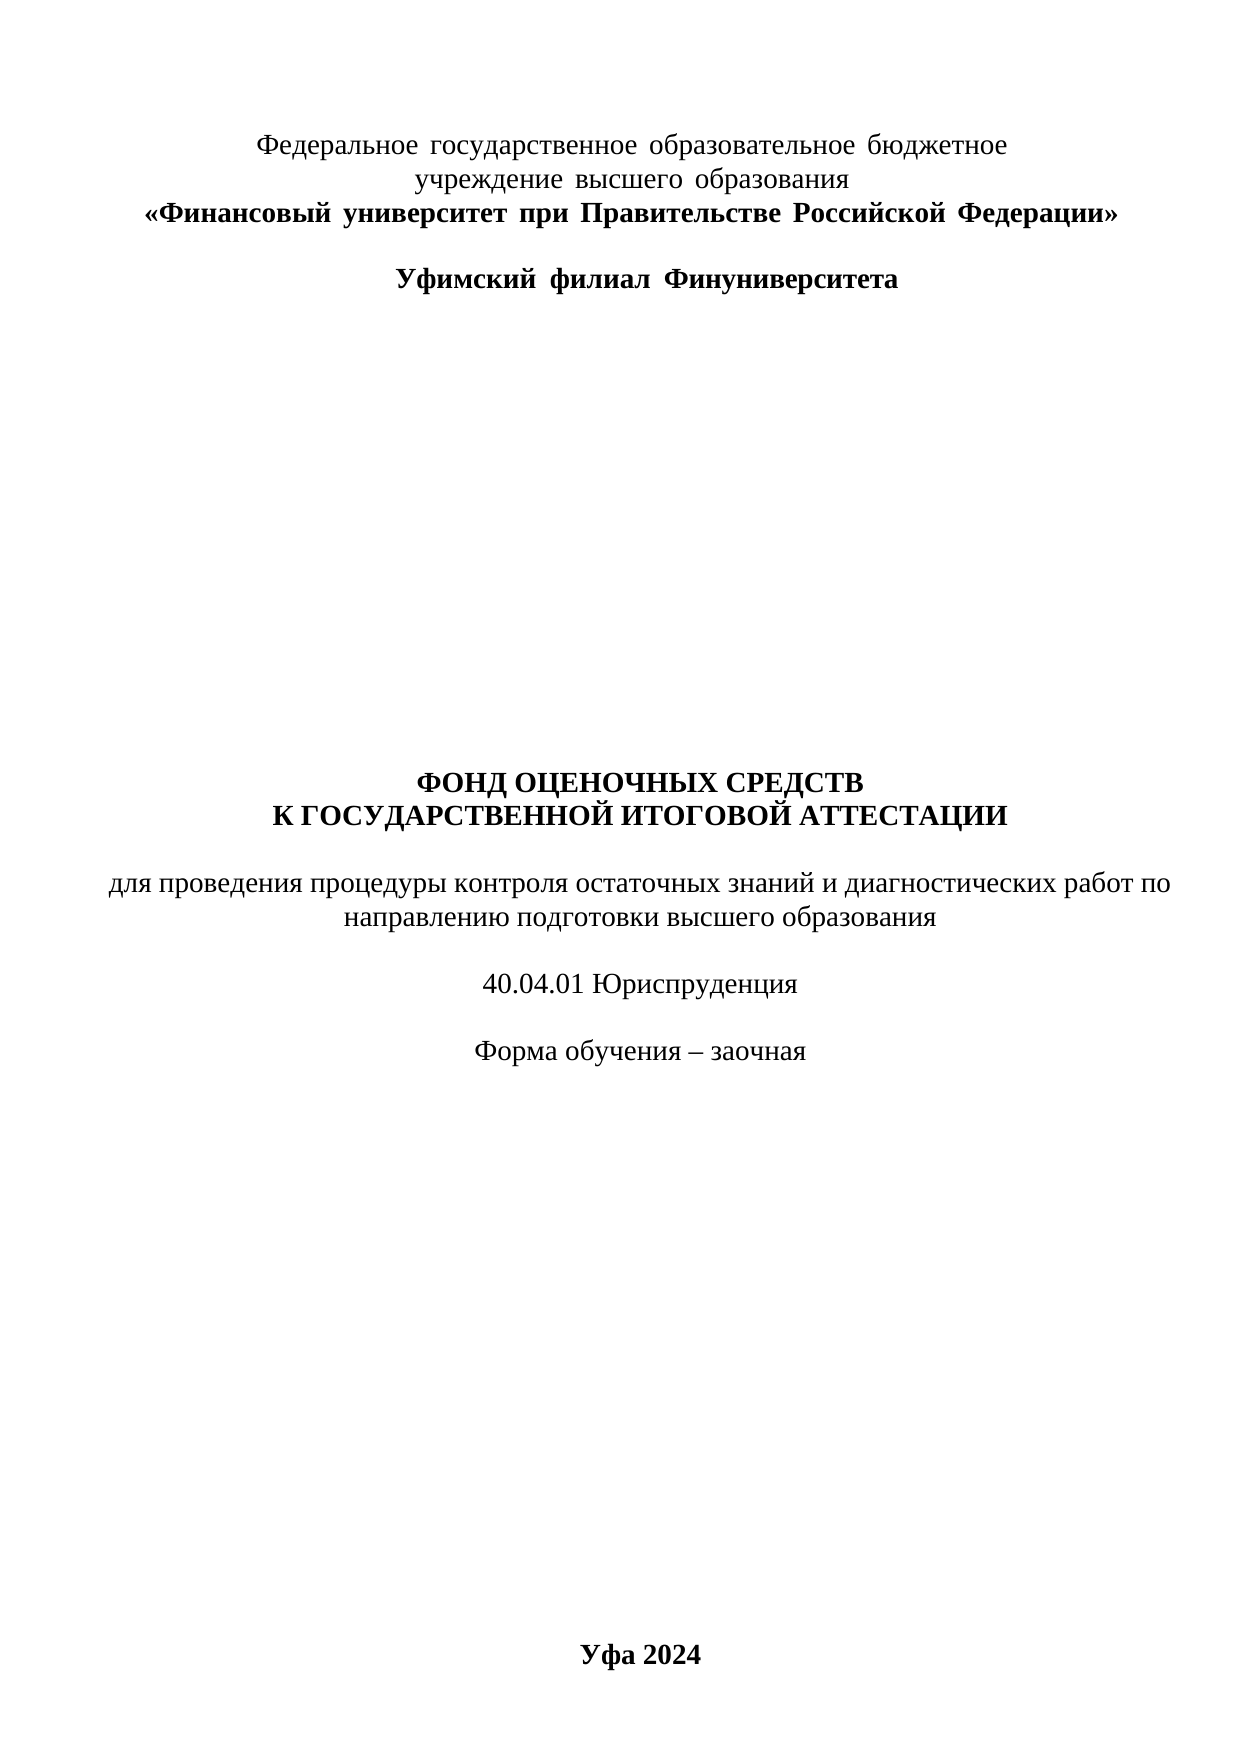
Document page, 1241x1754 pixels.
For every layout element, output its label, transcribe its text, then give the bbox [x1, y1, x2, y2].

text для проведения процедуры контроля остаточных знаний и диагностических работ по направлению подготовки высшего образования [98, 865, 1182, 932]
text ФОНД ОЦЕНОЧНЫХ СРЕДСТВ [98, 765, 1182, 798]
text «Финансовый университет при Правительстве Российской Федерации» [98, 195, 1164, 228]
text Форма обучения – заочная [98, 1033, 1182, 1067]
text К ГОСУДАРСТВЕННОЙ ИТОГОВОЙ АТТЕСТАЦИИ [98, 798, 1182, 832]
text 40.04.01 Юриспруденция [98, 966, 1182, 999]
text Уфа 2024 [98, 1637, 1182, 1670]
text Уфимский филиал Финуниверситета [225, 262, 1068, 295]
text Федеральное государственное образовательное бюджетное учреждение высшего образования [195, 127, 1068, 194]
